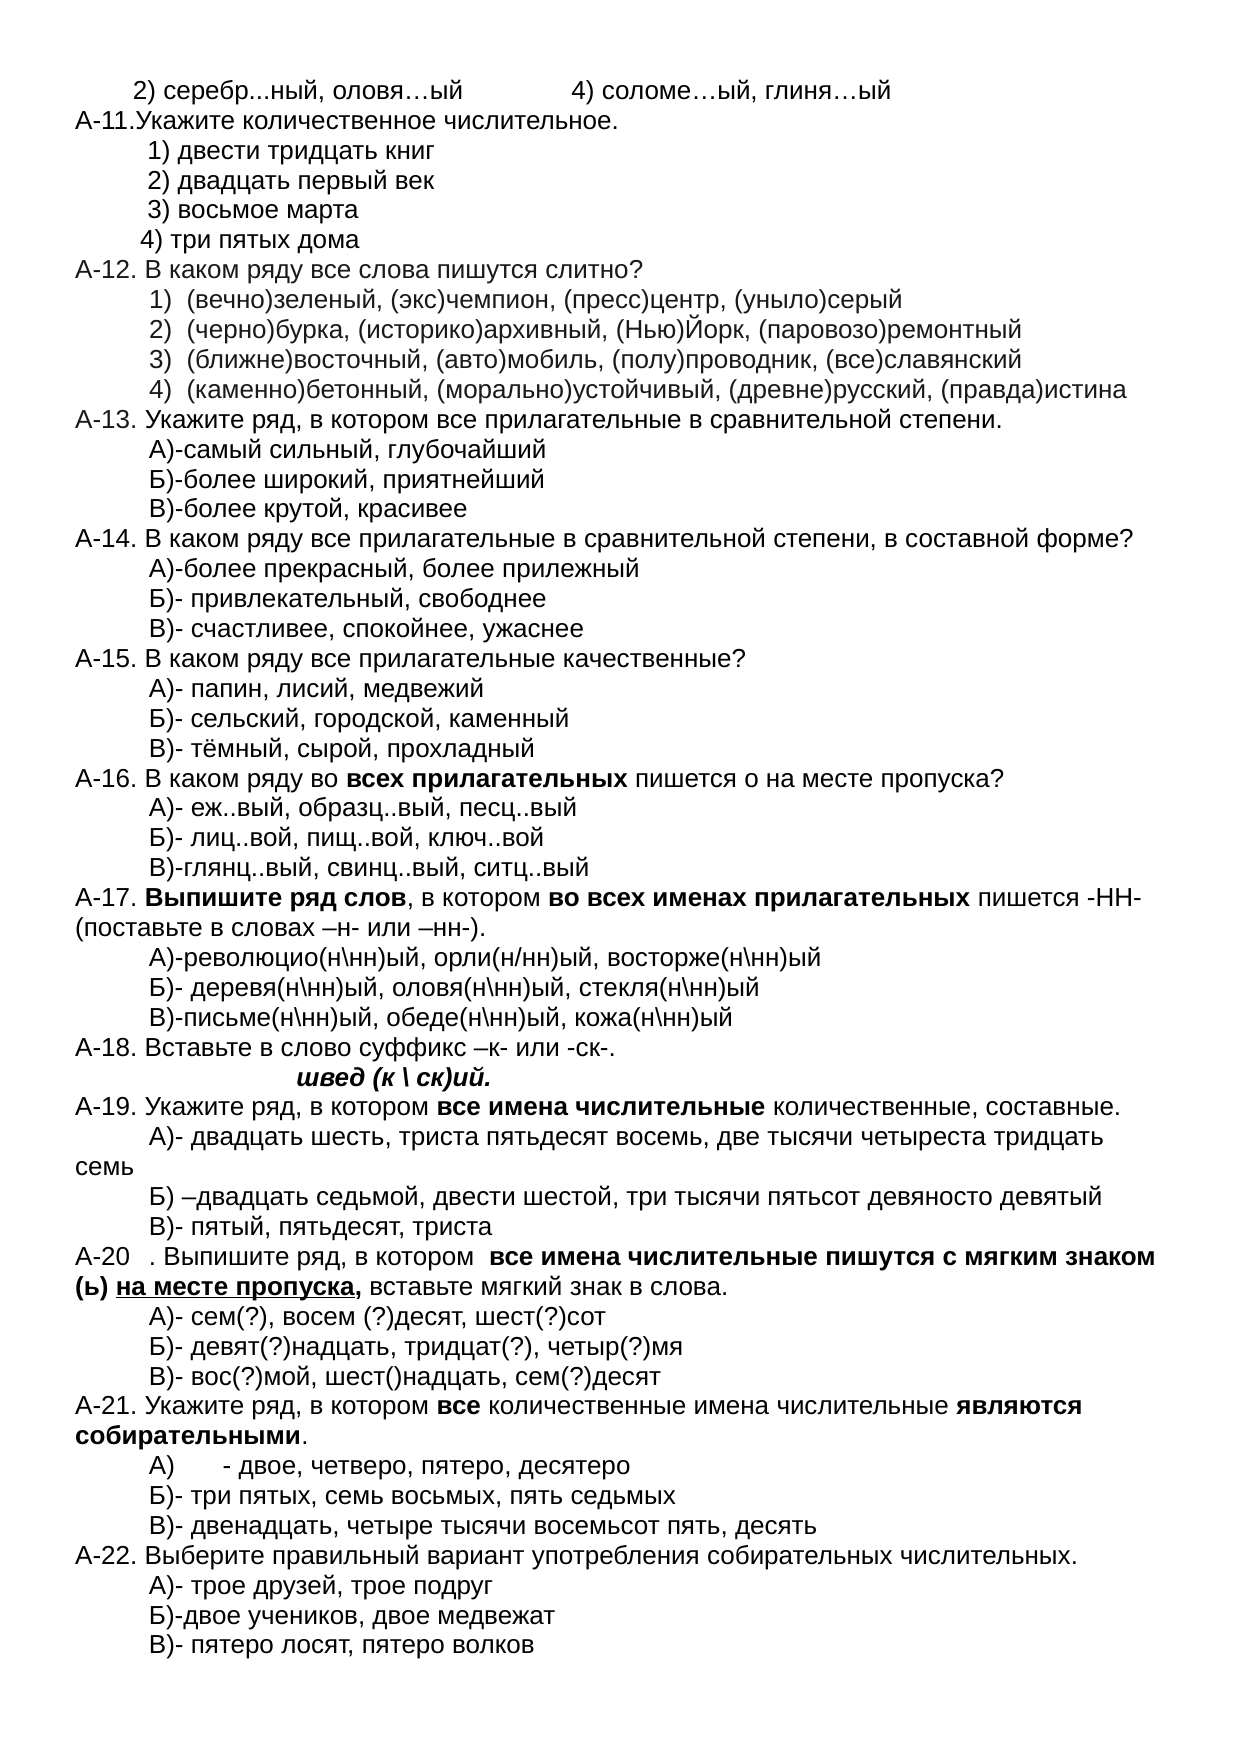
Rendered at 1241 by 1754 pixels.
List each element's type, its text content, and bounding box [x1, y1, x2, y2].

text А-21. Укажите ряд, в котором все количественные имена числительные являются собирательными. [75, 1390, 1165, 1450]
text А-22. Выберите правильный вариант употребления собирательных числительных. [75, 1540, 1165, 1570]
text А)- папин, лисий, медвежий [75, 673, 1165, 703]
text А-12. В каком ряду все слова пишутся слитно? [75, 254, 1165, 284]
text А)- еж..вый, образц..вый, песц..вый [75, 792, 1165, 822]
text В)-более крутой, красивее [75, 493, 1165, 523]
text В)- счастливее, спокойнее, ужаснее [75, 613, 1165, 643]
text А) - двое, четверо, пятеро, десятеро [75, 1450, 1165, 1480]
text Б)-более широкий, приятнейший [75, 464, 1165, 493]
text Б)- лиц..вой, пищ..вой, ключ..вой [75, 822, 1165, 852]
text Б)-двое учеников, двое медвежат [75, 1600, 1165, 1629]
text А-20 . Выпишите ряд, в котором все имена числительные пишутся с мягким знаком (ь) на месте пропуска, вставьте мягкий знак в слова. [75, 1241, 1165, 1301]
text В)- пятеро лосят, пятеро волков [75, 1629, 1165, 1659]
text Б)- деревя(н\нн)ый, оловя(н\нн)ый, стекля(н\нн)ый [75, 972, 1165, 1002]
list (вечно)зеленый, (экс)чемпион, (пресс)центр, (уныло)серый [149, 284, 1165, 314]
list (ближне)восточный, (авто)мобиль, (полу)проводник, (все)славянский [149, 344, 1165, 374]
text А-15. В каком ряду все прилагательные качественные? [75, 643, 1165, 673]
text А-18. Вставьте в слово суффикс –к- или -ск-. [75, 1032, 1165, 1062]
text А-11.Укажите количественное числительное. [75, 105, 1165, 135]
text В)-письме(н\нн)ый, обеде(н\нн)ый, кожа(н\нн)ый [75, 1002, 1165, 1032]
text В)- вос(?)мой, шест()надцать, сем(?)десят [75, 1361, 1165, 1390]
text В)- тёмный, сырой, прохладный [75, 733, 1165, 763]
text В)-глянц..вый, свинц..вый, ситц..вый [75, 852, 1165, 882]
text 2) серебр...ный, оловя…ый 4) соломе…ый, глиня…ый [75, 75, 1165, 105]
text А)- трое друзей, трое подруг [75, 1570, 1165, 1600]
text А-13. Укажите ряд, в котором все прилагательные в сравнительной степени. [75, 404, 1165, 434]
text А-14. В каком ряду все прилагательные в сравнительной степени, в составной форме? [75, 523, 1165, 553]
text А)- двадцать шесть, триста пятьдесят восемь, две тысячи четыреста тридцать семь [75, 1121, 1165, 1181]
text А)-более прекрасный, более прилежный [75, 553, 1165, 583]
text В)- пятый, пятьдесят, триста [75, 1211, 1165, 1241]
text А)-самый сильный, глубочайший [75, 434, 1165, 464]
text 3) восьмое марта [75, 194, 1165, 224]
text 1) двести тридцать книг [75, 135, 1165, 165]
list (каменно)бетонный, (морально)устойчивый, (древне)русский, (правда)истина [149, 374, 1165, 404]
text А)- сем(?), восем (?)десят, шест(?)сот [75, 1301, 1165, 1331]
text швед (к \ ск)ий. [296, 1062, 1165, 1091]
text А-19. Укажите ряд, в котором все имена числительные количественные, составные. [75, 1091, 1165, 1121]
text Б) –двадцать седьмой, двести шестой, три тысячи пятьсот девяносто девятый [75, 1181, 1165, 1211]
text 2) двадцать первый век [75, 165, 1165, 194]
text А-16. В каком ряду во всех прилагательных пишется о на месте пропуска? [75, 763, 1165, 792]
text Б)- три пятых, семь восьмых, пять седьмых [75, 1480, 1165, 1510]
text А-17. Выпишите ряд слов, в котором во всех именах прилагательных пишется -НН- (поставьте в словах –н- или –нн-). [75, 882, 1165, 942]
text Б)- сельский, городской, каменный [75, 703, 1165, 733]
list (черно)бурка, (историко)архивный, (Нью)Йорк, (паровозо)ремонтный [149, 314, 1165, 344]
text Б)- привлекательный, свободнее [75, 583, 1165, 613]
text Б)- девят(?)надцать, тридцат(?), четыр(?)мя [75, 1331, 1165, 1361]
text В)- двенадцать, четыре тысячи восемьсот пять, десять [75, 1510, 1165, 1540]
text 4) три пятых дома [75, 224, 1165, 254]
text А)-революцио(н\нн)ый, орли(н/нн)ый, восторже(н\нн)ый [75, 942, 1165, 972]
